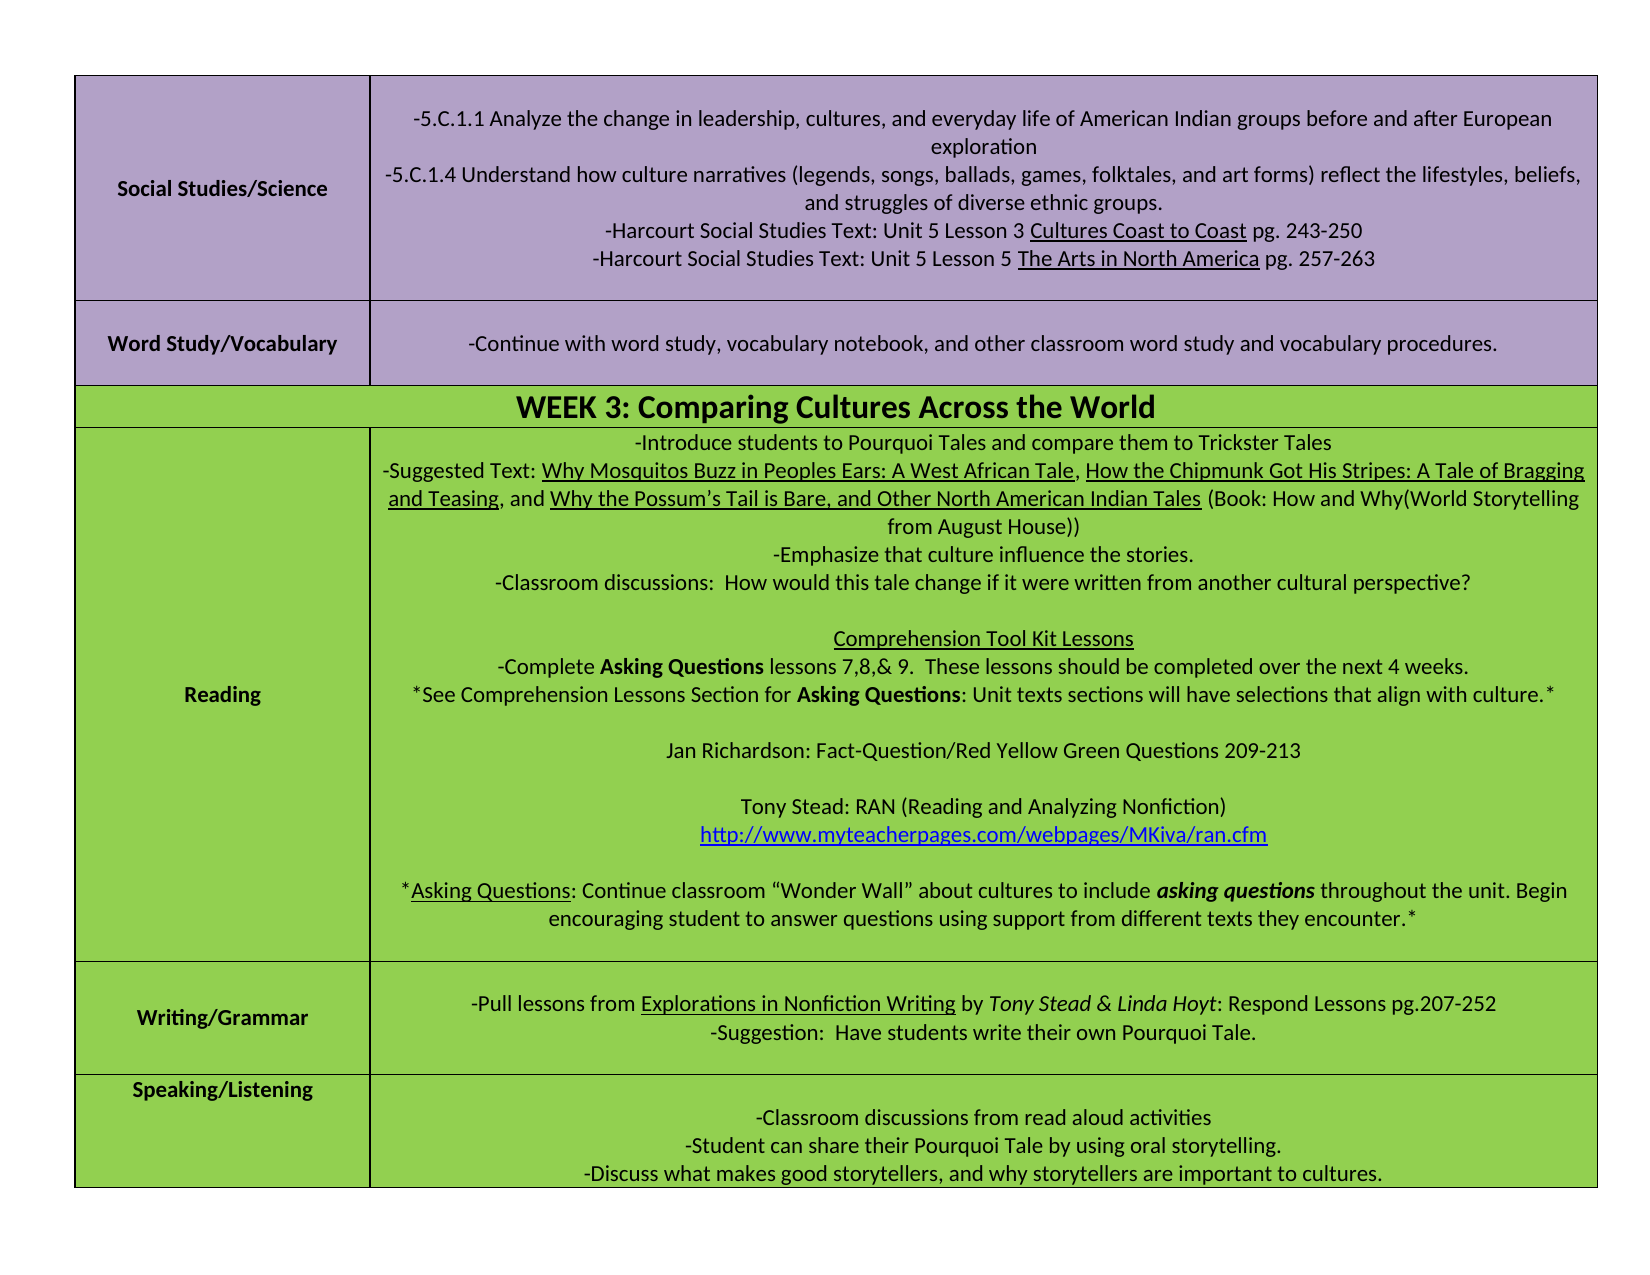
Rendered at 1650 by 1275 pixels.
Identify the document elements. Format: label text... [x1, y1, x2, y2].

table_cell Social Studies/Science [76, 76, 369, 300]
table_cell Reading [76, 428, 369, 961]
table_cell -Introduce students to Pourquoi Tales and compare them to Trickster Tales -Suggested Text: Why Mosquitos Buzz in Peoples Ears: A West African Tale, How the Chipmunk Got His Stripes: A Tale of Bragging and Teasing, and Why the Possum’s Tail is Bare, and Other North American Indian Tales (Book: How and Why(World Storytelling from August House)) -Emphasize that culture influence the stories. -Classroom discussions: How would this tale change if it were written from another cultural perspective? Comprehension Tool Kit Lessons -Complete Asking Questions lessons 7,8,& 9. These lessons should be completed over the next 4 weeks. *See Comprehension Lessons Section for Asking Questions: Unit texts sections will have selections that align with culture.* Jan Richardson: Fact-Question/Red Yellow Green Questions 209-213 Tony Stead: RAN (Reading and Analyzing Nonfiction) http://www.myteacherpages.com/webpages/MKiva/ran.cfm *Asking Questions: Continue classroom “Wonder Wall” about cultures to include asking questions throughout the unit. Begin encouraging student to answer questions using support from different texts they encounter.* [371, 428, 1597, 961]
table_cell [371, 1075, 1597, 1187]
table_cell Writing/Grammar [76, 962, 369, 1074]
table_cell Word Study/Vocabulary [76, 301, 369, 385]
table_cell Speaking/Listening [76, 1075, 369, 1187]
table_cell WEEK 3: Comparing Cultures Across the World [76, 386, 1597, 427]
table_cell -5.C.1.1 Analyze the change in leadership, cultures, and everyday life of American Indian groups before and after European exploration -5.C.1.4 Understand how culture narratives (legends, songs, ballads, games, folktales, and art forms) reflect the lifestyles, beliefs, and struggles of diverse ethnic groups. -Harcourt Social Studies Text: Unit 5 Lesson 3 Cultures Coast to Coast pg. 243-250 -Harcourt Social Studies Text: Unit 5 Lesson 5 The Arts in North America pg. 257-263 [371, 76, 1597, 300]
table_cell -Pull lessons from Explorations in Nonfiction Writing by Tony Stead & Linda Hoyt: Respond Lessons pg.207-252 -Suggestion: Have students write their own Pourquoi Tale. [371, 962, 1597, 1074]
table_cell -Continue with word study, vocabulary notebook, and other classroom word study and vocabulary procedures. [371, 301, 1597, 385]
